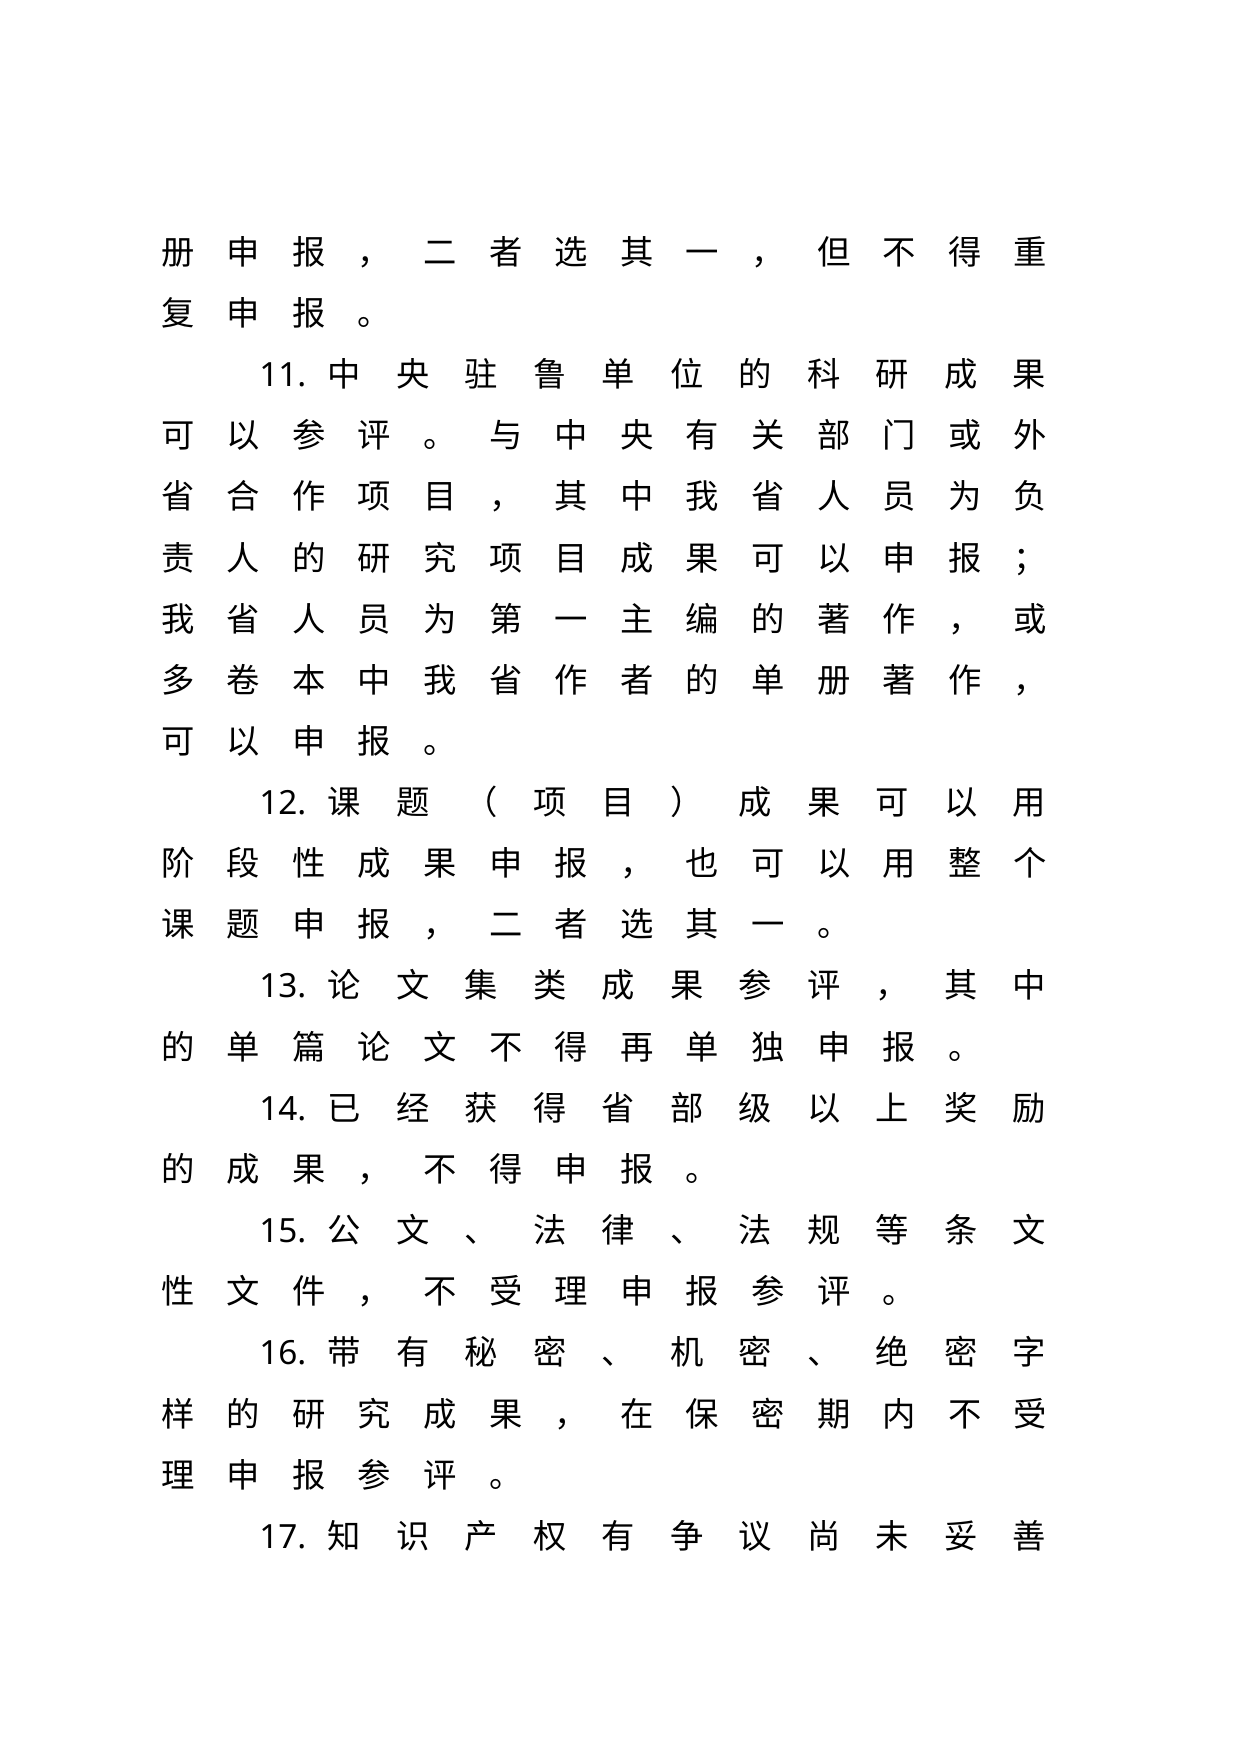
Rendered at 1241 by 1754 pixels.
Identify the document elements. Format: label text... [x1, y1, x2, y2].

text 12.课题（项目）成果可以用阶段性成果申报，也可以用整个课题申报，二者选其一。 [161, 769, 1079, 953]
text 14.已经获得省部级以上奖励的成果，不得申报。 [161, 1075, 1079, 1197]
text 15.公文、法律、法规等条文性文件，不受理申报参评。 [161, 1197, 1079, 1320]
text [161, 1503, 1079, 1564]
text 16.带有秘密、机密、绝密字样的研究成果，在保密期内不受理申报参评。 [161, 1320, 1079, 1503]
text 11.中央驻鲁单位的科研成果可以参评。与中央有关部门或外省合作项目，其中我省人员为负责人的研究项目成果可以申报；我省人员为第一主编的著作，或多卷本中我省作者的单册著作，可以申报。 [161, 341, 1079, 769]
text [161, 219, 1079, 341]
text 13.论文集类成果参评，其中的单篇论文不得再单独申报。 [161, 953, 1079, 1075]
